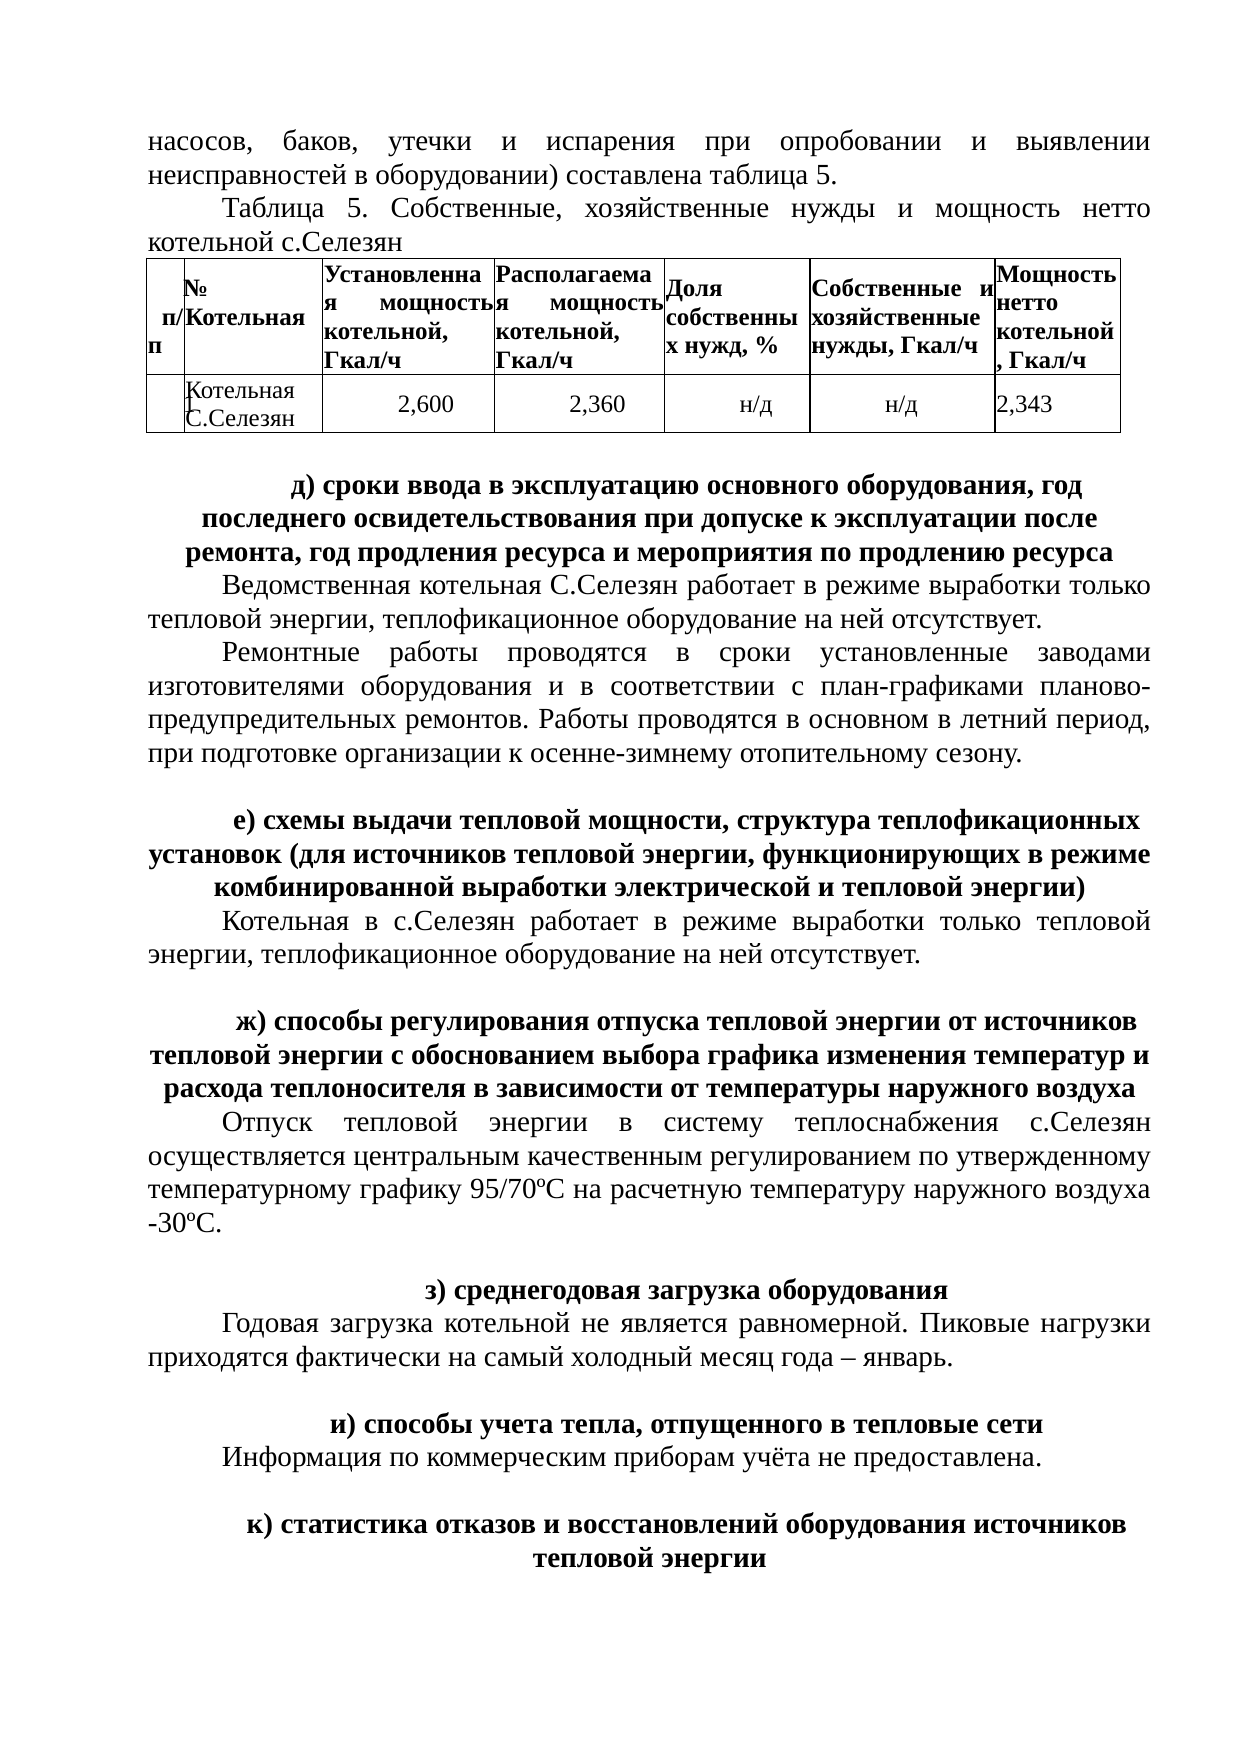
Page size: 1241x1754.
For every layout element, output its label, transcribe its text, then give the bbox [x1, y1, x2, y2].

text ж) способы регулирования отпуска тепловой энергии от источников тепловой энергии с обоснованием выбора графика изменения температур и расхода теплоносителя в зависимости от температуры наружного воздуха [148, 1003, 1152, 1104]
table_header Располагаемая мощность котельной, Гкал/ч [495, 259, 664, 374]
text к) статистика отказов и восстановлений оборудования источников тепловой энергии [148, 1507, 1152, 1574]
table_header Мощность нетто котельной, Гкал/ч [996, 259, 1120, 374]
text Котельная в с.Селезян работает в режиме выработки только тепловой энергии, теплофикационное оборудование на ней отсутствует. [148, 903, 1152, 970]
text Отпуск тепловой энергии в систему теплоснабжения с.Селезян осуществляется центральным качественным регулированием по утвержденному температурному графику 95/70ºС на расчетную температуру наружного воздуха -30ºС. [148, 1104, 1152, 1238]
table_header Доля собственных нужд, % [665, 259, 809, 374]
table_cell н/д [665, 375, 809, 432]
text з) среднегодовая загрузка оборудования [148, 1272, 1152, 1305]
table_cell н/д [811, 375, 994, 432]
table_header Собственные и хозяйственные нужды, Гкал/ч [811, 259, 994, 374]
text Таблица 5. Собственные, хозяйственные нужды и мощность нетто котельной с.Селезян [148, 191, 1152, 258]
text и) способы учета тепла, отпущенного в тепловые сети [148, 1406, 1152, 1439]
text е) схемы выдачи тепловой мощности, структура теплофикационных установок (для источников тепловой энергии, функционирующих в режиме комбинированной выработки электрической и тепловой энергии) [148, 802, 1152, 903]
table_header № п/п [147, 259, 184, 374]
table_header Котельная [185, 259, 322, 374]
text Годовая загрузка котельной не является равномерной. Пиковые нагрузки приходятся фактически на самый холодный месяц года – январь. [148, 1305, 1152, 1372]
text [148, 123, 1152, 191]
table_cell Котельная С.Селезян [185, 375, 322, 432]
text Информация по коммерческим приборам учёта не предоставлена. [148, 1439, 1152, 1473]
text Ведомственная котельная С.Селезян работает в режиме выработки только тепловой энергии, теплофикационное оборудование на ней отсутствует. [148, 567, 1152, 634]
table_cell 2,600 [323, 375, 494, 432]
text Ремонтные работы проводятся в сроки установленные заводами изготовителями оборудования и в соответствии с план-графиками планово-предупредительных ремонтов. Работы проводятся в основном в летний период, при подготовке организации к осенне-зимнему отопительному сезону. [148, 634, 1152, 769]
table_header Установленная мощность котельной, Гкал/ч [323, 259, 494, 374]
table_cell 1 [147, 375, 184, 432]
table_cell 2,343 [996, 375, 1120, 432]
text д) сроки ввода в эксплуатацию основного оборудования, год последнего освидетельствования при допуске к эксплуатации после ремонта, год продления ресурса и мероприятия по продлению ресурса [148, 467, 1152, 567]
table_cell 2,360 [495, 375, 664, 432]
